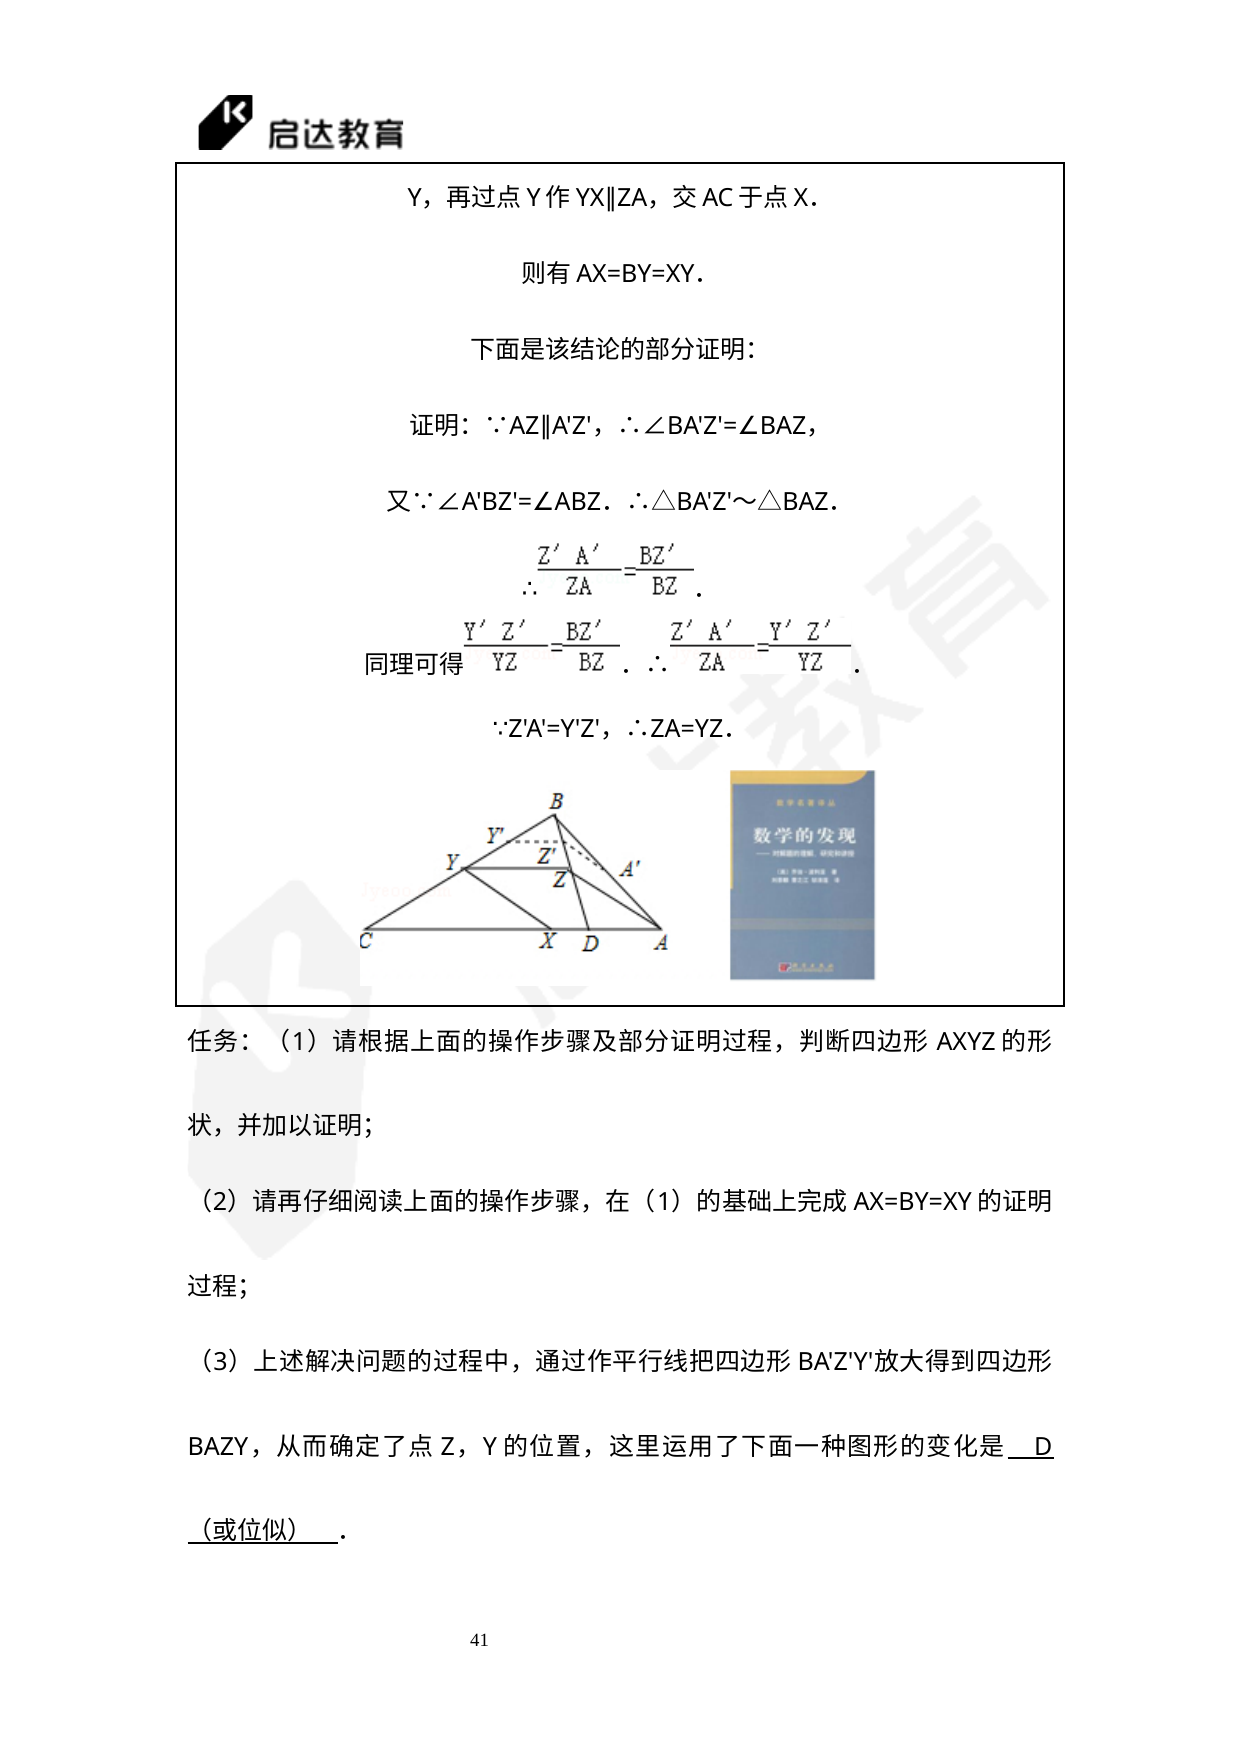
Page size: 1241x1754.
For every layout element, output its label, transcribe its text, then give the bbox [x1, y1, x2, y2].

picture [463, 618, 620, 674]
text 任务：（1）请根据上面的操作步骤及部分证明过程，判断四边形AXYZ的形状，并加以证明； [187, 1007, 1053, 1156]
picture [537, 542, 694, 598]
picture [360, 770, 881, 986]
text （3）上述解决问题的过程中，通过作平行线把四边形BA'Z'Y'放大得到四边形BAZY，从而确定了点Z，Y的位置，这里运用了下面一种图形的变化是 D（或位似） ． [187, 1327, 1053, 1561]
picture [670, 618, 852, 674]
picture [198, 95, 404, 150]
text （2）请再仔细阅读上面的操作步骤，在（1）的基础上完成AX=BY=XY的证明过程； [187, 1167, 1053, 1317]
